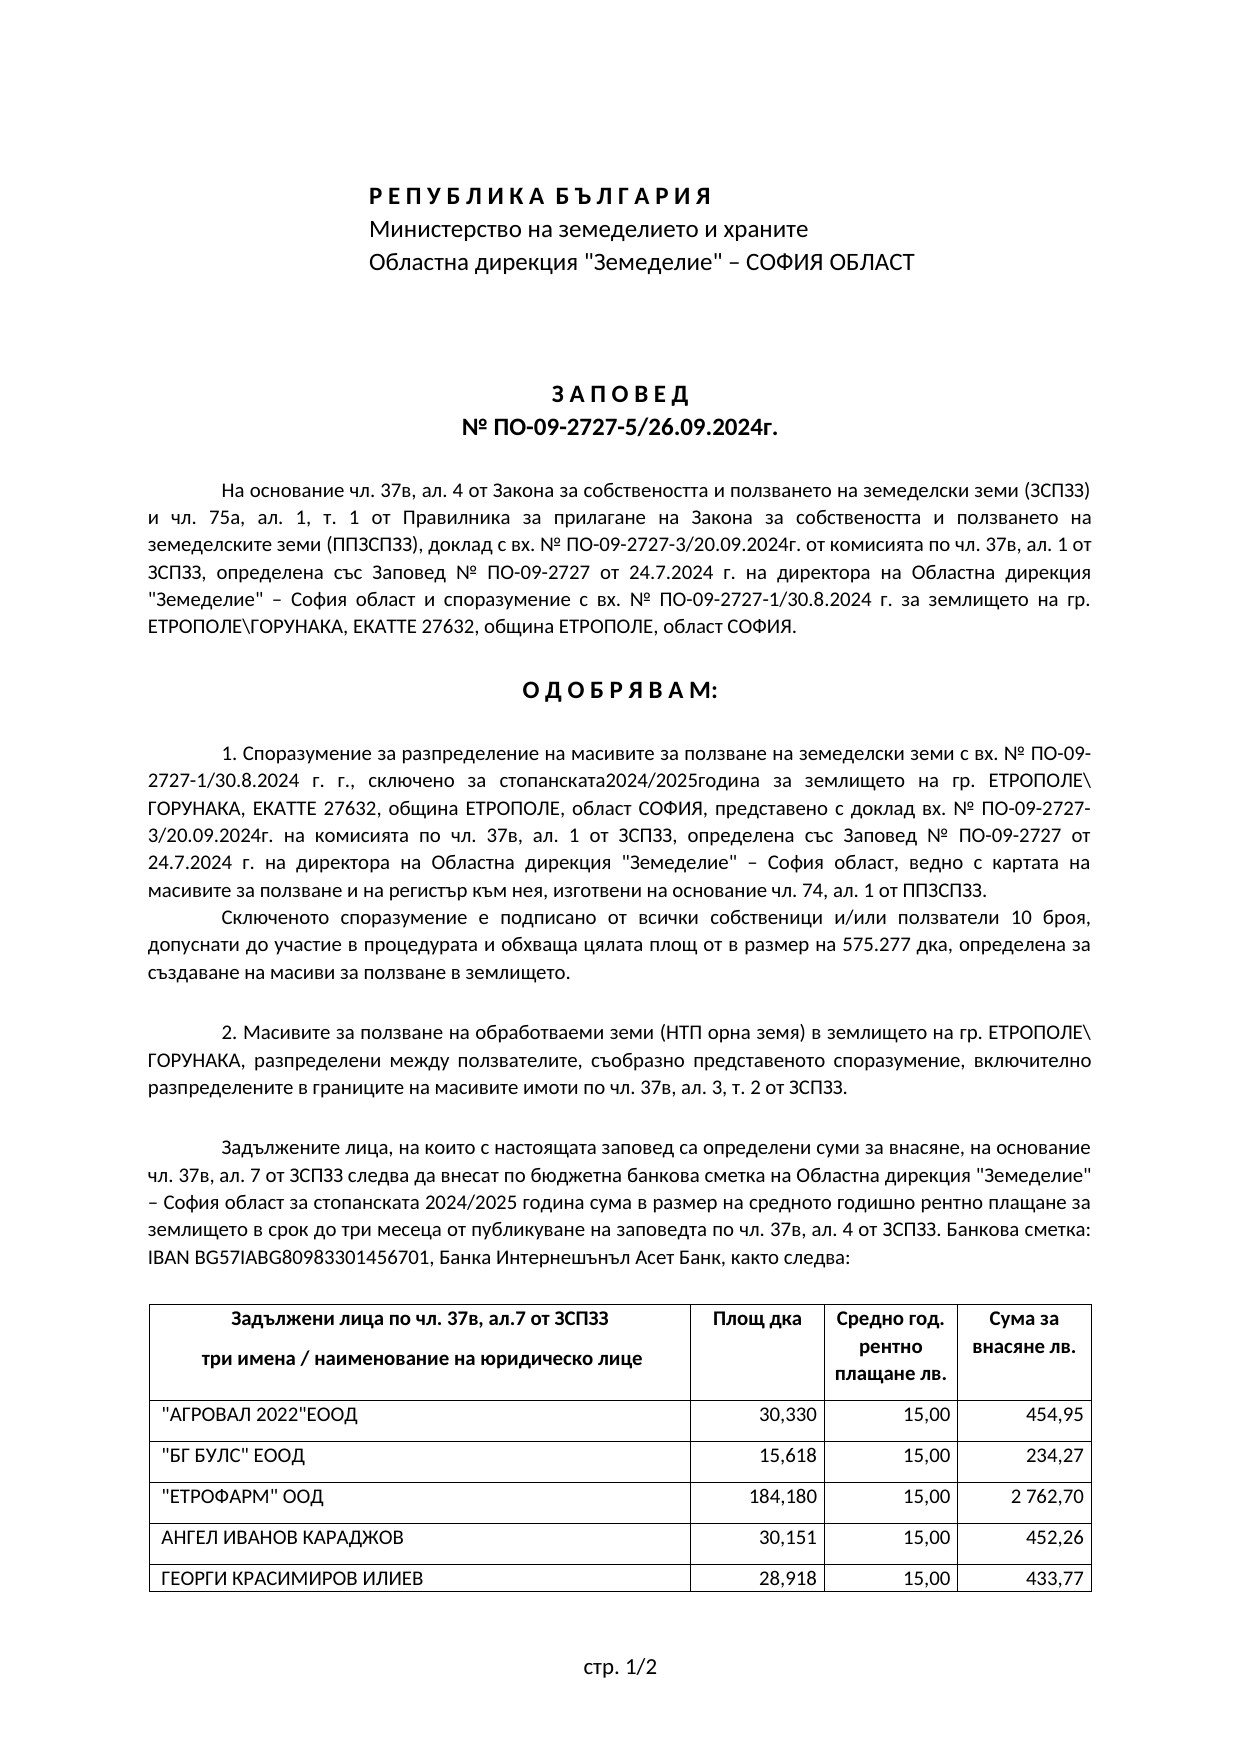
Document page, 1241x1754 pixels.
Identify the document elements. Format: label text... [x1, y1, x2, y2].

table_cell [150, 1565, 690, 1591]
table_cell 30,330 [691, 1401, 824, 1441]
text О Д О Б Р Я В А М: [148, 674, 1093, 704]
text На основание чл. 37в, ал. 4 от Закона за собствеността и ползването на земеделски земи (ЗСПЗЗ) и чл. 75а, ал. 1, т. 1 от Правилника за прилагане на Закона за собствеността и ползването на земеделските земи (ППЗСПЗЗ), доклад с вх. № ПО-09-2727-3/20.09.2024г. от комисията по чл. 37в, ал. 1 от ЗСПЗЗ, определена със Заповед № ПО-09-2727 от 24.7.2024 г. на директора на Областна дирекция "Земеделие" – София област и споразумение с вх. № ПО-09-2727-1/30.8.2024 г. за землището на гр. ЕТРОПОЛЕ\ГОРУНАКА, ЕКАТТЕ 27632, община ЕТРОПОЛЕ, област СОФИЯ. [148, 477, 1093, 639]
table_cell 15,00 [825, 1524, 957, 1564]
table_cell 452,26 [958, 1524, 1091, 1564]
table_cell 15,00 [825, 1442, 957, 1482]
table_header Задължени лица по чл. 37в, ал.7 от ЗСПЗЗ три имена / наименование на юридическо лице [150, 1305, 690, 1400]
table_cell 454,95 [958, 1401, 1091, 1441]
table_cell 15,00 [825, 1483, 957, 1523]
table_cell 15,00 [825, 1565, 957, 1591]
table_cell 15,618 [691, 1442, 824, 1482]
text 1. Споразумение за разпределение на масивите за ползване на земеделски земи с вх. № ПО-09-2727-1/30.8.2024 г. г., сключено за стопанската2024/2025година за землището на гр. ЕТРОПОЛЕ\ГОРУНАКА, ЕКАТТЕ 27632, община ЕТРОПОЛЕ, област СОФИЯ, представено с доклад вх. № ПО-09-2727-3/20.09.2024г. на комисията по чл. 37в, ал. 1 от ЗСПЗЗ, определена със Заповед № ПО-09-2727 от 24.7.2024 г. на директора на Областна дирекция "Земеделие" – София област, ведно с картата на масивите за ползване и на регистър към нея, изготвени на основание чл. 74, ал. 1 от ППЗСПЗЗ. [148, 740, 1093, 902]
table_cell 433,77 [958, 1565, 1091, 1591]
table_cell 2 762,70 [958, 1483, 1091, 1523]
text Сключеното споразумение е подписано от всички собственици и/или ползватели 10 броя, допуснати до участие в процедурата и обхваща цялата площ от в размер на 575.277 дка, определена за създаване на масиви за ползване в землището. [148, 904, 1093, 984]
table_cell "ЕТРОФАРМ" ООД [150, 1483, 690, 1523]
table_header Площ дка [691, 1305, 824, 1400]
text З А П О В Е Д [148, 378, 1093, 408]
text Областна дирекция "Земеделие" – СОФИЯ ОБЛАСТ [148, 246, 1093, 277]
table_header Сума за внасяне лв. [958, 1305, 1091, 1400]
table_cell 15,00 [825, 1401, 957, 1441]
table_cell 234,27 [958, 1442, 1091, 1482]
text Р Е П У Б Л И К А Б Ъ Л Г А Р И Я [148, 181, 1093, 211]
table_cell 184,180 [691, 1483, 824, 1523]
text Министерство на земеделието и храните [148, 213, 1093, 244]
table_cell "БГ БУЛС" ЕООД [150, 1442, 690, 1482]
table_cell "АГРОВАЛ 2022"ЕООД [150, 1401, 690, 1441]
text № ПО-09-2727-5/26.09.2024г. [148, 411, 1093, 441]
text 2. Масивите за ползване на обработваеми земи (НТП орна земя) в землището на гр. ЕТРОПОЛЕ\ГОРУНАКА, разпределени между ползвателите, съобразно представеното споразумение, включително разпределените в границите на масивите имоти по чл. 37в, ал. 3, т. 2 от ЗСПЗЗ. [148, 1019, 1093, 1099]
table_cell 30,151 [691, 1524, 824, 1564]
text Задължените лица, на които с настоящата заповед са определени суми за внасяне, на основание чл. 37в, ал. 7 от ЗСПЗЗ следва да внесат по бюджетна банкова сметка на Областна дирекция "Земеделие" – София област за стопанската 2024/2025 година сума в размер на средното годишно рентно плащане за землището в срок до три месеца от публикуване на заповедта по чл. 37в, ал. 4 от ЗСПЗЗ. Банкова сметка: IBAN BG57IABG80983301456701, Банка Интернешънъл Асет Банк, както следва: [148, 1134, 1093, 1269]
table_cell 28,918 [691, 1565, 824, 1591]
table_cell АНГЕЛ ИВАНОВ КАРАДЖОВ [150, 1524, 690, 1564]
table_header Средно год. рентно плащане лв. [825, 1305, 957, 1400]
